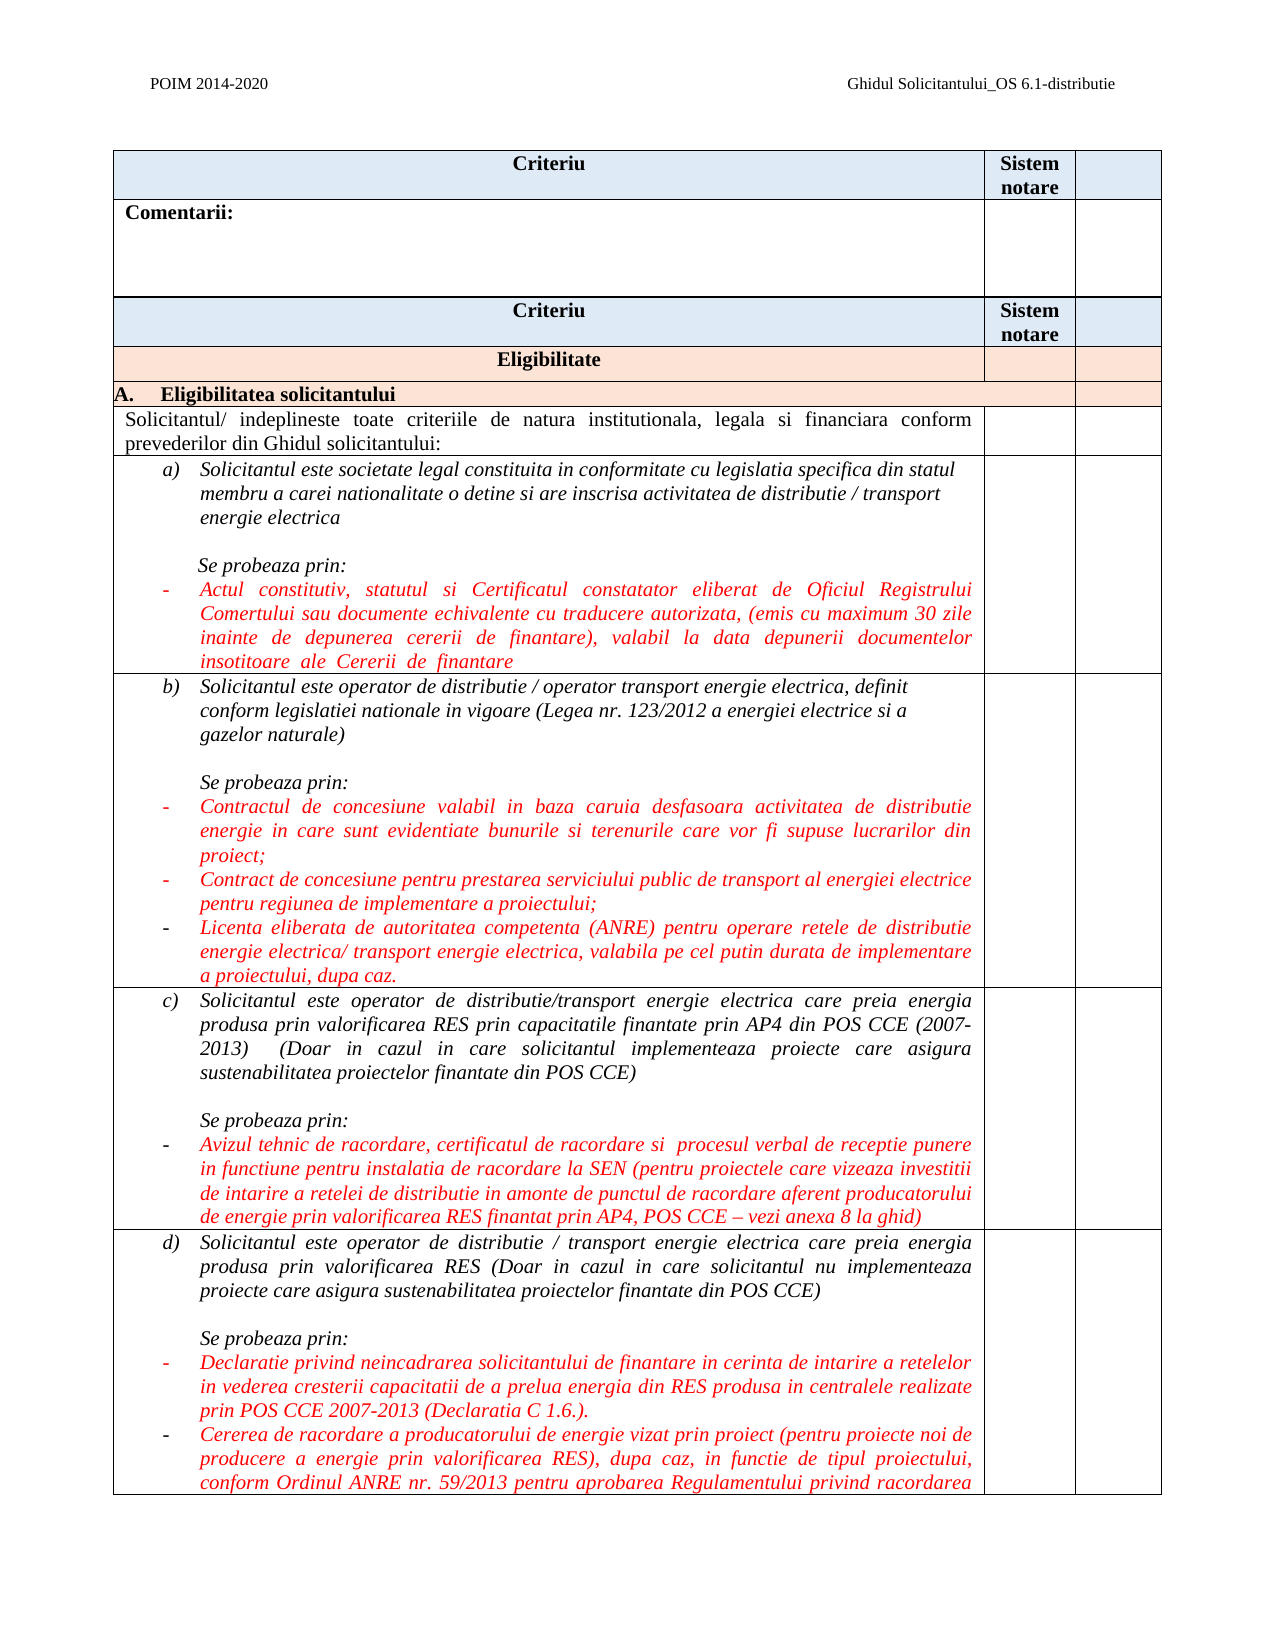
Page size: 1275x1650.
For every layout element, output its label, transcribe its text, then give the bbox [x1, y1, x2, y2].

table_cell [1076, 347, 1161, 381]
table_cell Solicitantul/ indeplineste toate criteriile de natura institutionala, legala si financiara conform prevederilor din Ghidul solicitantului: [114, 407, 984, 455]
table_cell [1076, 1230, 1161, 1494]
table_cell Eligibilitate [114, 347, 984, 381]
table_cell [1076, 456, 1161, 673]
table_cell [1076, 200, 1161, 296]
table_cell [1076, 382, 1161, 406]
table_cell Solicitantul este operator de distributie/transport energie electrica care preia energia produsa prin valorificarea RES prin capacitatile finantate prin AP4 din POS CCE (2007-2013) (Doar in cazul in care solicitantul implementeaza proiecte care asigura sustenabilitatea proiectelor finantate din POS CCE) Se probeaza prin: Avizul tehnic de racordare, certificatul de racordare si procesul verbal de receptie punere in functiune pentru instalatia de racordare la SEN (pentru proiectele care vizeaza investitii de intarire a retelei de distributie in amonte de punctul de racordare aferent producatorului de energie prin valorificarea RES finantat prin AP4, POS CCE – vezi anexa 8 la ghid) [114, 988, 984, 1228]
table_header Criteriu [114, 151, 984, 199]
table_cell Solicitantul este operator de distributie / operator transport energie electrica, definit conform legislatiei nationale in vigoare (Legea nr. 123/2012 a energiei electrice si a gazelor naturale) Se probeaza prin: Contractul de concesiune valabil in baza caruia desfasoara activitatea de distributie energie in care sunt evidentiate bunurile si terenurile care vor fi supuse lucrarilor din proiect; Contract de concesiune pentru prestarea serviciului public de transport al energiei electrice pentru regiunea de implementare a proiectului; Licenta eliberata de autoritatea competenta (ANRE) pentru operare retele de distributie energie electrica/ transport energie electrica, valabila pe cel putin durata de implementare a proiectului, dupa caz. [114, 674, 984, 987]
table_cell [985, 988, 1075, 1228]
table_cell [985, 1230, 1075, 1494]
table_cell [985, 456, 1075, 673]
table_cell [985, 674, 1075, 987]
table_cell Criteriu [114, 298, 984, 346]
table_cell [985, 347, 1075, 381]
table_cell [1076, 988, 1161, 1228]
table_cell [985, 200, 1075, 296]
table_cell [1076, 407, 1161, 455]
table_cell [985, 407, 1075, 455]
table_cell [1076, 674, 1161, 987]
table_cell [1076, 298, 1161, 346]
table_cell Solicitantul este societate legal constituita in conformitate cu legislatia specifica din statul membru a carei nationalitate o detine si are inscrisa activitatea de distributie / transport energie electrica Se probeaza prin: Actul constitutiv, statutul si Certificatul constatator eliberat de Oficiul Registrului Comertului sau documente echivalente cu traducere autorizata, (emis cu maximum 30 zile inainte de depunerea cererii de finantare), valabil la data depunerii documentelor insotitoare ale Cererii de finantare [114, 456, 984, 673]
table_header Sistem notare [985, 151, 1075, 199]
table_cell Eligibilitatea solicitantului [114, 382, 1075, 406]
table_cell Comentarii: [114, 200, 984, 296]
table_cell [114, 1230, 984, 1494]
table_cell Sistem notare [985, 298, 1075, 346]
table_header [1076, 151, 1161, 199]
